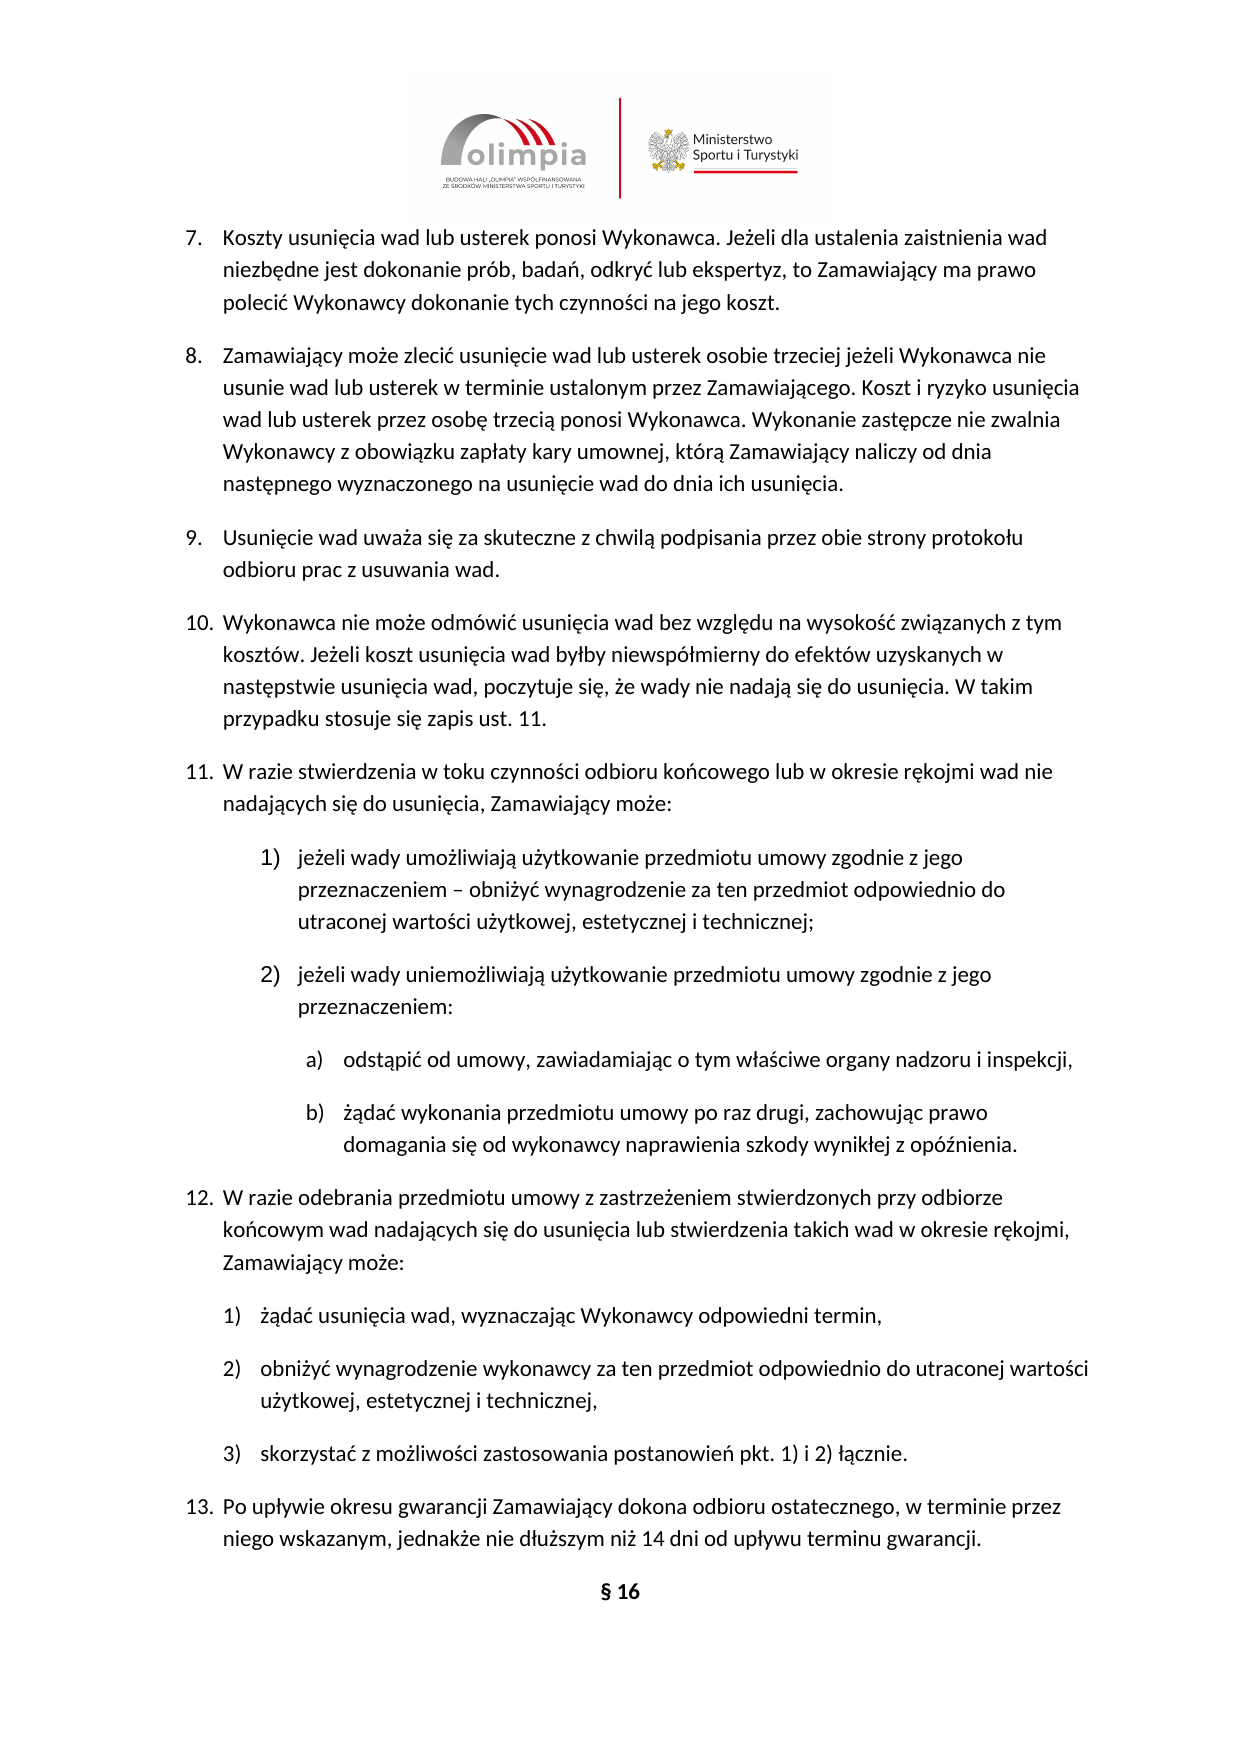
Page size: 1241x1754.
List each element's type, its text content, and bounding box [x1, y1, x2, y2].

list jeżeli wady uniemożliwiają użytkowanie przedmiotu umowy zgodnie z jego przeznaczeniem: [260, 960, 1093, 1020]
text § 16 [148, 1577, 1093, 1605]
list Wykonawca nie może odmówić usunięcia wad bez względu na wysokość związanych z tym kosztów. Jeżeli koszt usunięcia wad byłby niewspółmierny do efektów uzyskanych w następstwie usunięcia wad, poczytuje się, że wady nie nadają się do usunięcia. W takim przypadku stosuje się zapis ust. 11. [185, 608, 1093, 732]
list W razie odebrania przedmiotu umowy z zastrzeżeniem stwierdzonych przy odbiorze końcowym wad nadających się do usunięcia lub stwierdzenia takich wad w okresie rękojmi, Zamawiający może: [185, 1183, 1093, 1276]
list W razie stwierdzenia w toku czynności odbioru końcowego lub w okresie rękojmi wad nie nadających się do usunięcia, Zamawiający może: [185, 757, 1093, 818]
list żądać wykonania przedmiotu umowy po raz drugi, zachowując prawo domagania się od wykonawcy naprawienia szkody wynikłej z opóźnienia. [306, 1098, 1093, 1158]
list Zamawiający może zlecić usunięcie wad lub usterek osobie trzeciej jeżeli Wykonawca nie usunie wad lub usterek w terminie ustalonym przez Zamawiającego. Koszt i ryzyko usunięcia wad lub usterek przez osobę trzecią ponosi Wykonawca. Wykonanie zastępcze nie zwalnia Wykonawcy z obowiązku zapłaty kary umownej, którą Zamawiający naliczy od dnia następnego wyznaczonego na usunięcie wad do dnia ich usunięcia. [185, 341, 1093, 498]
list żądać usunięcia wad, wyznaczając Wykonawcy odpowiedni termin, [223, 1301, 1093, 1329]
list Usunięcie wad uważa się za skuteczne z chwilą podpisania przez obie strony protokołu odbioru prac z usuwania wad. [185, 523, 1093, 583]
list Koszty usunięcia wad lub usterek ponosi Wykonawca. Jeżeli dla ustalenia zaistnienia wad niezbędne jest dokonanie prób, badań, odkryć lub ekspertyz, to Zamawiający ma prawo polecić Wykonawcy dokonanie tych czynności na jego koszt. [185, 223, 1093, 316]
list skorzystać z możliwości zastosowania postanowień pkt. 1) i 2) łącznie. [223, 1439, 1093, 1467]
list obniżyć wynagrodzenie wykonawcy za ten przedmiot odpowiednio do utraconej wartości użytkowej, estetycznej i technicznej, [223, 1354, 1093, 1414]
list odstąpić od umowy, zawiadamiając o tym właściwe organy nadzoru i inspekcji, [306, 1045, 1093, 1073]
picture [408, 73, 832, 224]
list Po upływie okresu gwarancji Zamawiający dokona odbioru ostatecznego, w terminie przez niego wskazanym, jednakże nie dłuższym niż 14 dni od upływu terminu gwarancji. [185, 1492, 1093, 1552]
list jeżeli wady umożliwiają użytkowanie przedmiotu umowy zgodnie z jego przeznaczeniem – obniżyć wynagrodzenie za ten przedmiot odpowiednio do utraconej wartości użytkowej, estetycznej i technicznej; [260, 843, 1093, 935]
